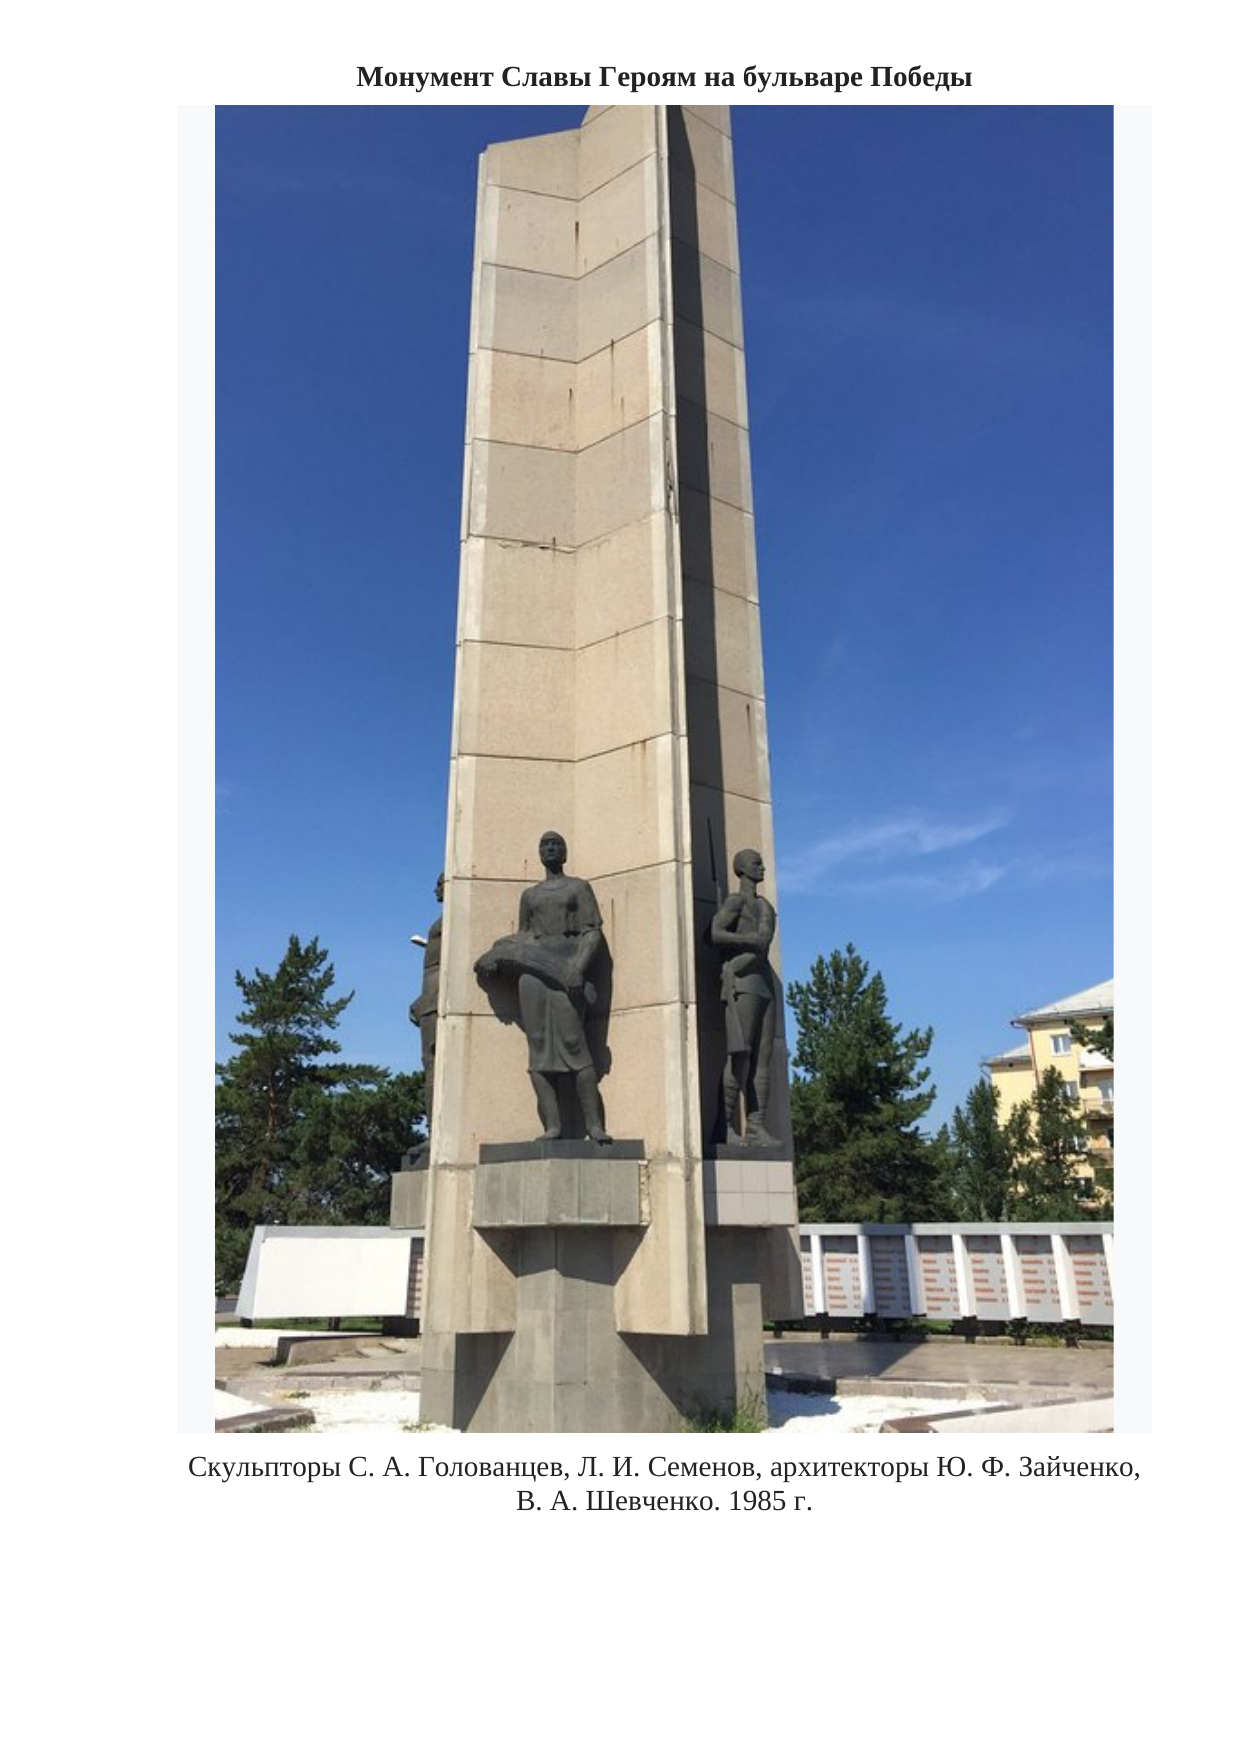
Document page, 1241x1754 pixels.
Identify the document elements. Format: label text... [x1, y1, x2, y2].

text Монумент Славы Героям на бульваре Победы [177, 59, 1152, 93]
picture [215, 105, 1114, 1433]
text Скульпторы С. А. Голованцев, Л. И. Семенов, архитекторы Ю. Ф. Зайченко, В. А. Шевченко. 1985 г. [177, 1449, 1152, 1517]
